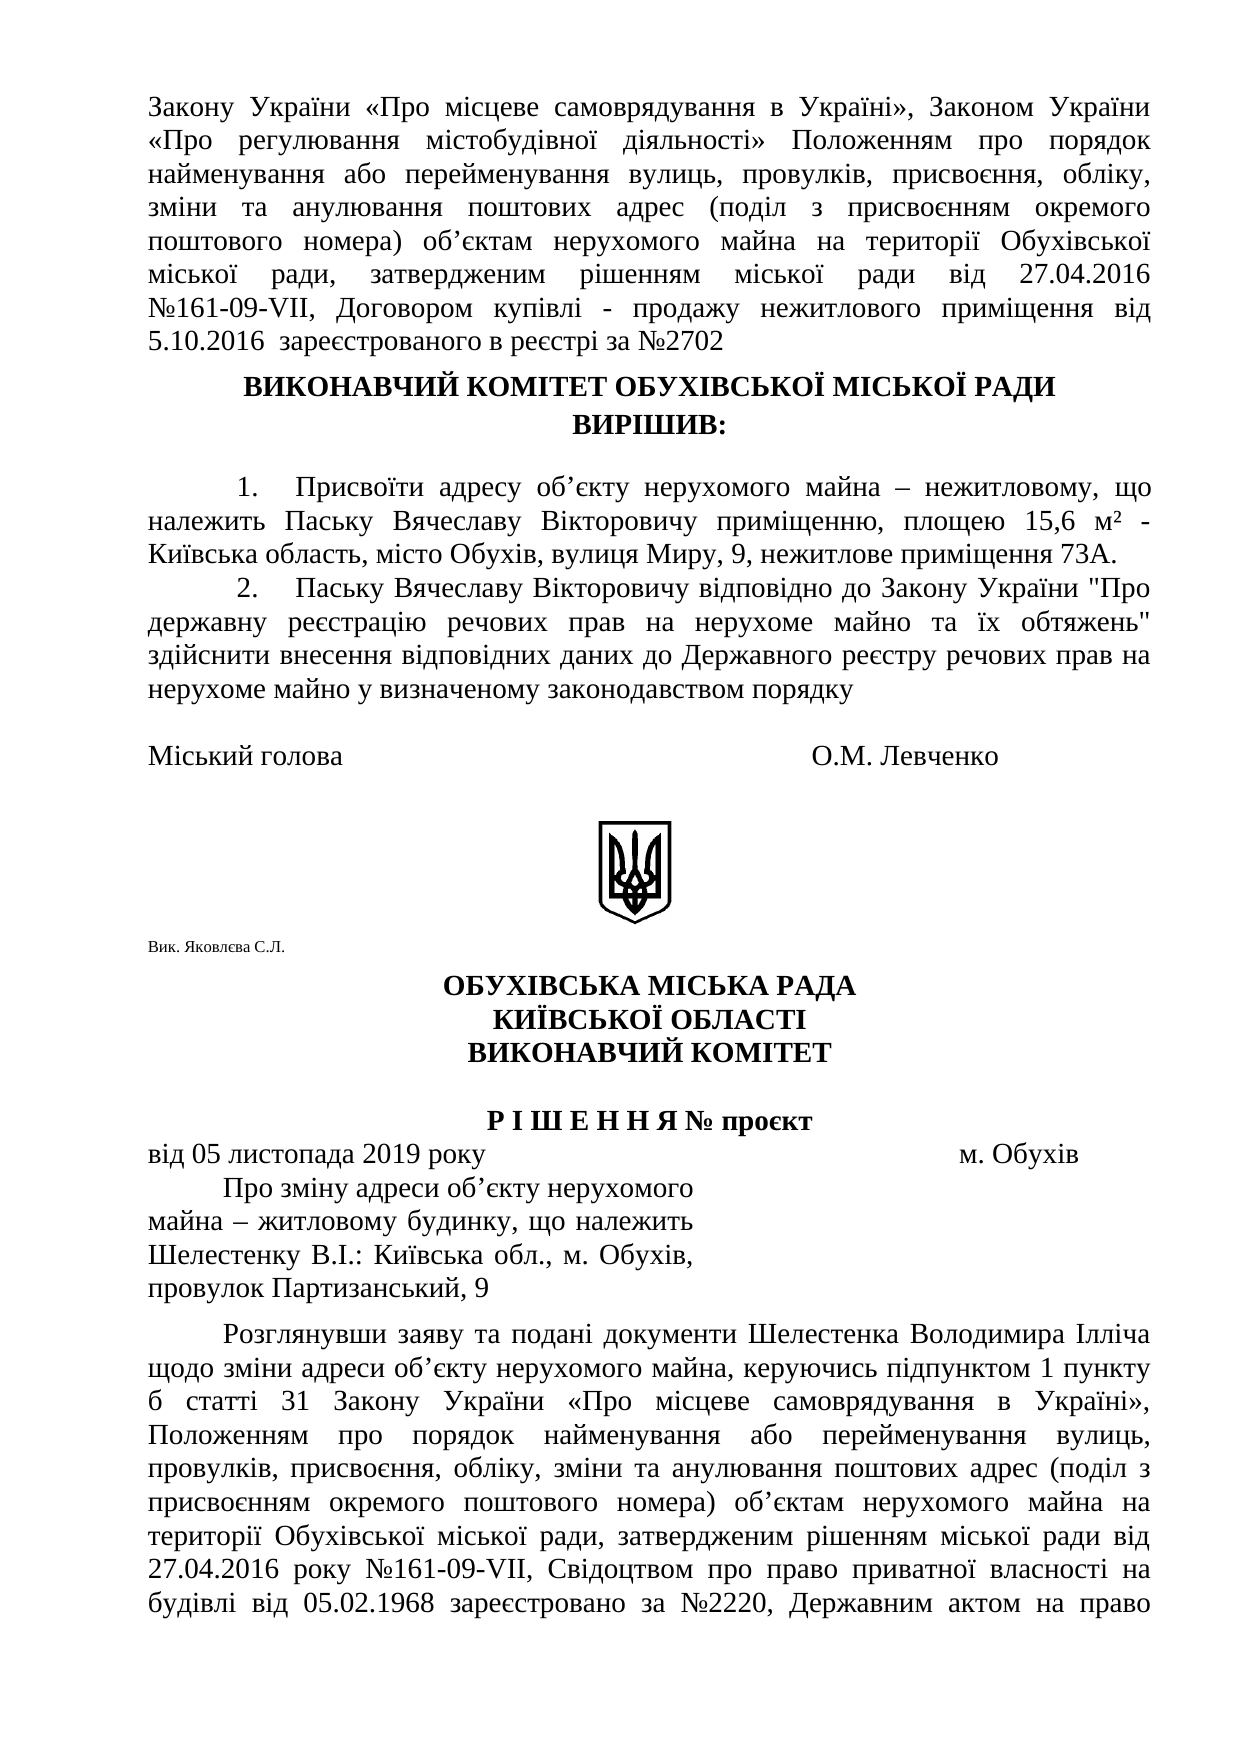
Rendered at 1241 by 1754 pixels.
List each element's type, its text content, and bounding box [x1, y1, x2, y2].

subtitle КИЇВСЬКОЇ ОБЛАСТІ [148, 1002, 1152, 1036]
text Міський голова О.М. Левченко [148, 738, 1152, 771]
text ОБУХІВСЬКА МІСЬКА РАДА [148, 968, 1152, 1002]
subtitle ВИРІШИВ: [148, 407, 1152, 441]
subtitle ВИКОНАВЧИЙ КОМІТЕТ ОБУХІВСЬКОЇ МІСЬКОЇ РАДИ [148, 369, 1152, 403]
text Про зміну адреси об’єкту нерухомого майна – житловому будинку, що належить Шелестенку В.І.: Київська обл., м. Обухів, провулок Партизанський, 9 [148, 1170, 694, 1304]
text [148, 1316, 1152, 1618]
text від 05 листопада 2019 року м. Обухів [148, 1136, 1152, 1170]
text ВИКОНАВЧИЙ КОМІТЕТ [148, 1036, 1152, 1069]
picture [597, 819, 673, 925]
list Паську Вячеславу Вікторовичу відповідно до Закону України "Про державну реєстрацію речових прав на нерухоме майно та їх обтяжень" здійснити внесення відповідних даних до Державного реєстру речових прав на нерухоме майно у визначеному законодавством порядку [148, 570, 1152, 704]
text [148, 89, 1152, 357]
list Присвоїти адресу об’єкту нерухомого майна – нежитловому, що належить Паську Вячеславу Вікторовичу приміщенню, площею 15,6 м² - Київська область, місто Обухів, вулиця Миру, 9, нежитлове приміщення 73А. [148, 469, 1152, 570]
text Р І Ш Е Н Н Я № проєкт [148, 1103, 1152, 1136]
text Вик. Яковлєва С.Л. [148, 825, 1152, 956]
